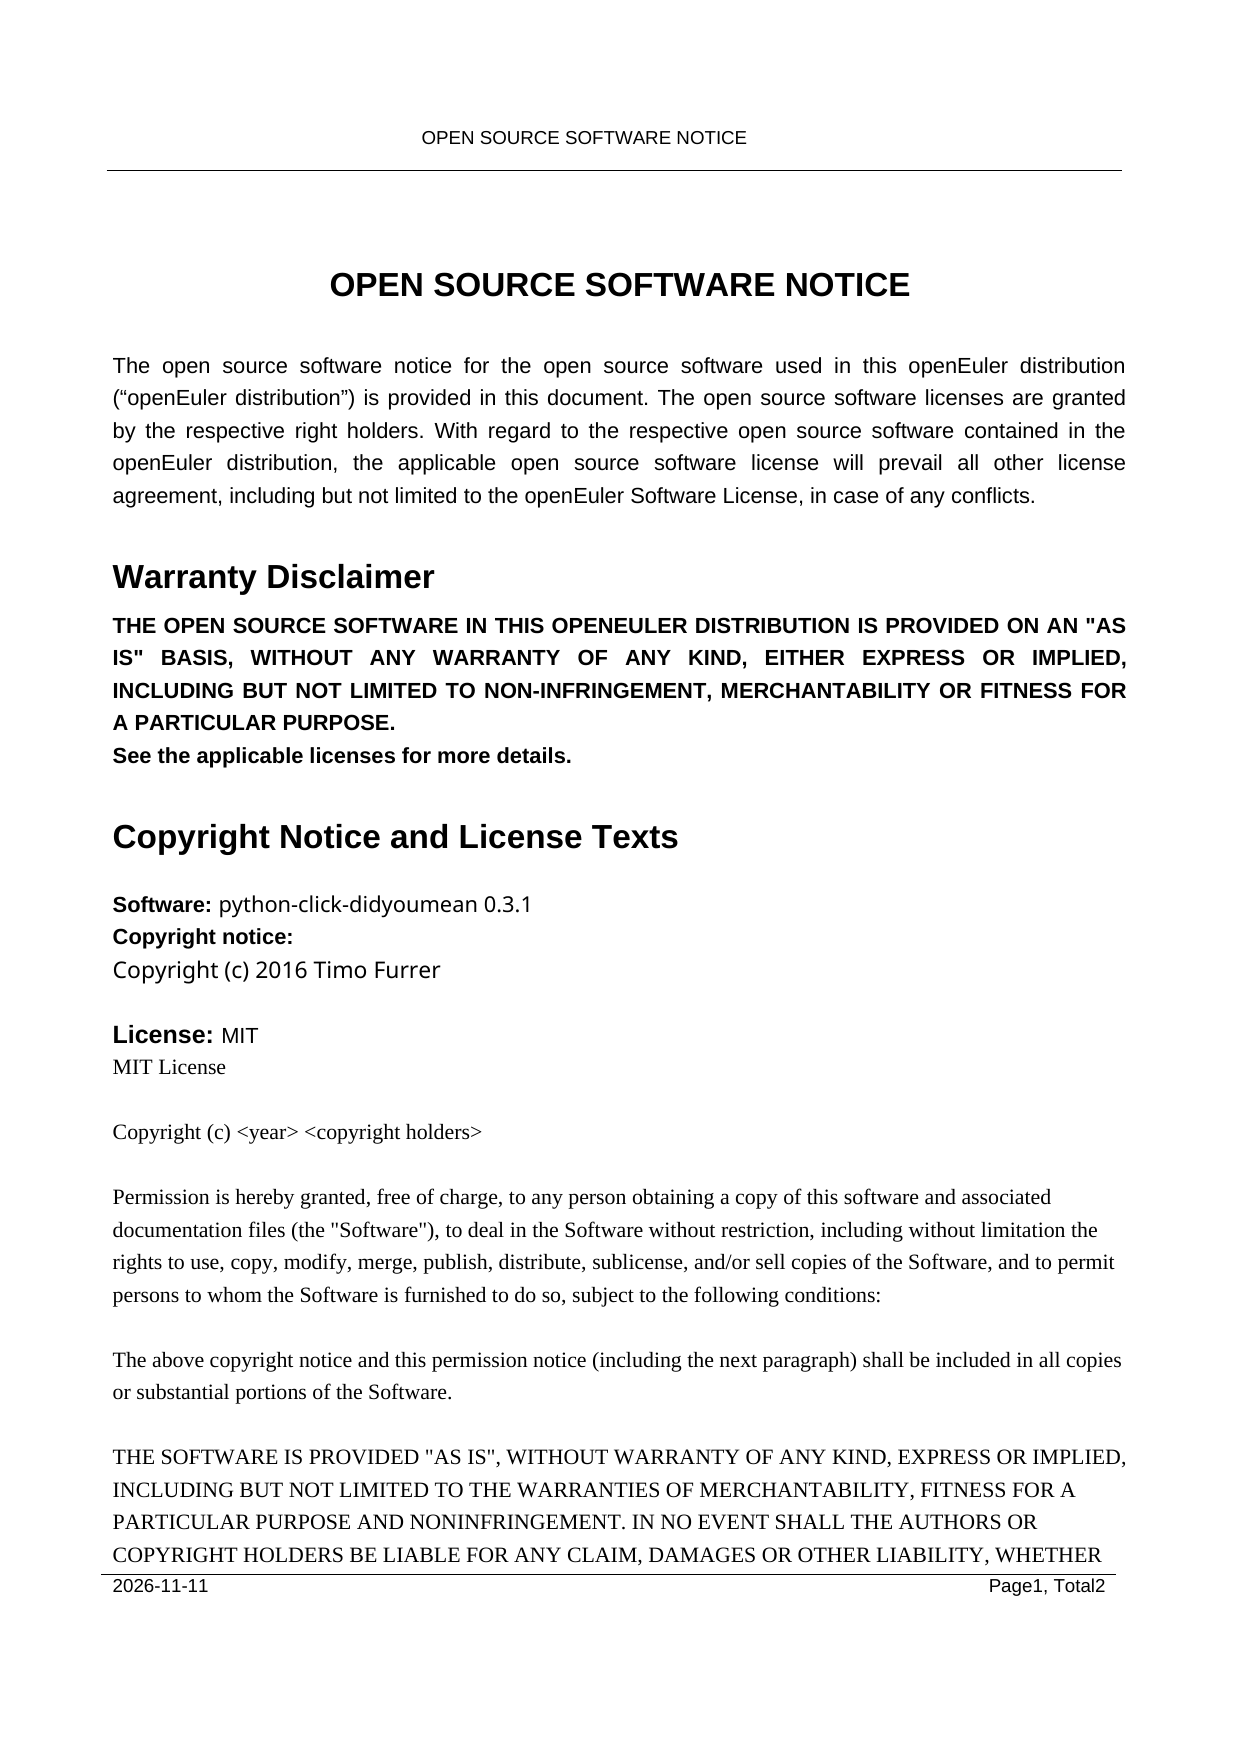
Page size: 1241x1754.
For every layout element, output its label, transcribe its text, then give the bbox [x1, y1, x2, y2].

text Copyright Notice and License Texts [112, 804, 1128, 869]
text License: MIT [112, 1018, 1128, 1051]
text Warranty Disclaimer [112, 544, 1128, 609]
text Software: python-click-didyoumean 0.3.1 [112, 888, 1128, 921]
text Copyright notice: [112, 921, 1128, 953]
text OPEN SOURCE SOFTWARE NOTICE [112, 251, 1128, 316]
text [112, 1051, 1128, 1571]
text THE OPEN SOURCE SOFTWARE IN THIS OPENEULER DISTRIBUTION IS PROVIDED ON AN "AS IS" BASIS, WITHOUT ANY WARRANTY OF ANY KIND, EITHER EXPRESS OR IMPLIED, INCLUDING BUT NOT LIMITED TO NON-INFRINGEMENT, MERCHANTABILITY OR FITNESS FOR A PARTICULAR PURPOSE. See the applicable licenses for more details. [112, 609, 1128, 771]
text Copyright (c) 2016 Timo Furrer [112, 953, 1128, 1018]
text The open source software notice for the open source software used in this openEuler distribution (“openEuler distribution”) is provided in this document. The open source software licenses are granted by the respective right holders. With regard to the respective open source software contained in the openEuler distribution, the applicable open source software license will prevail all other license agreement, including but not limited to the openEuler Software License, in case of any conflicts. [112, 349, 1128, 511]
